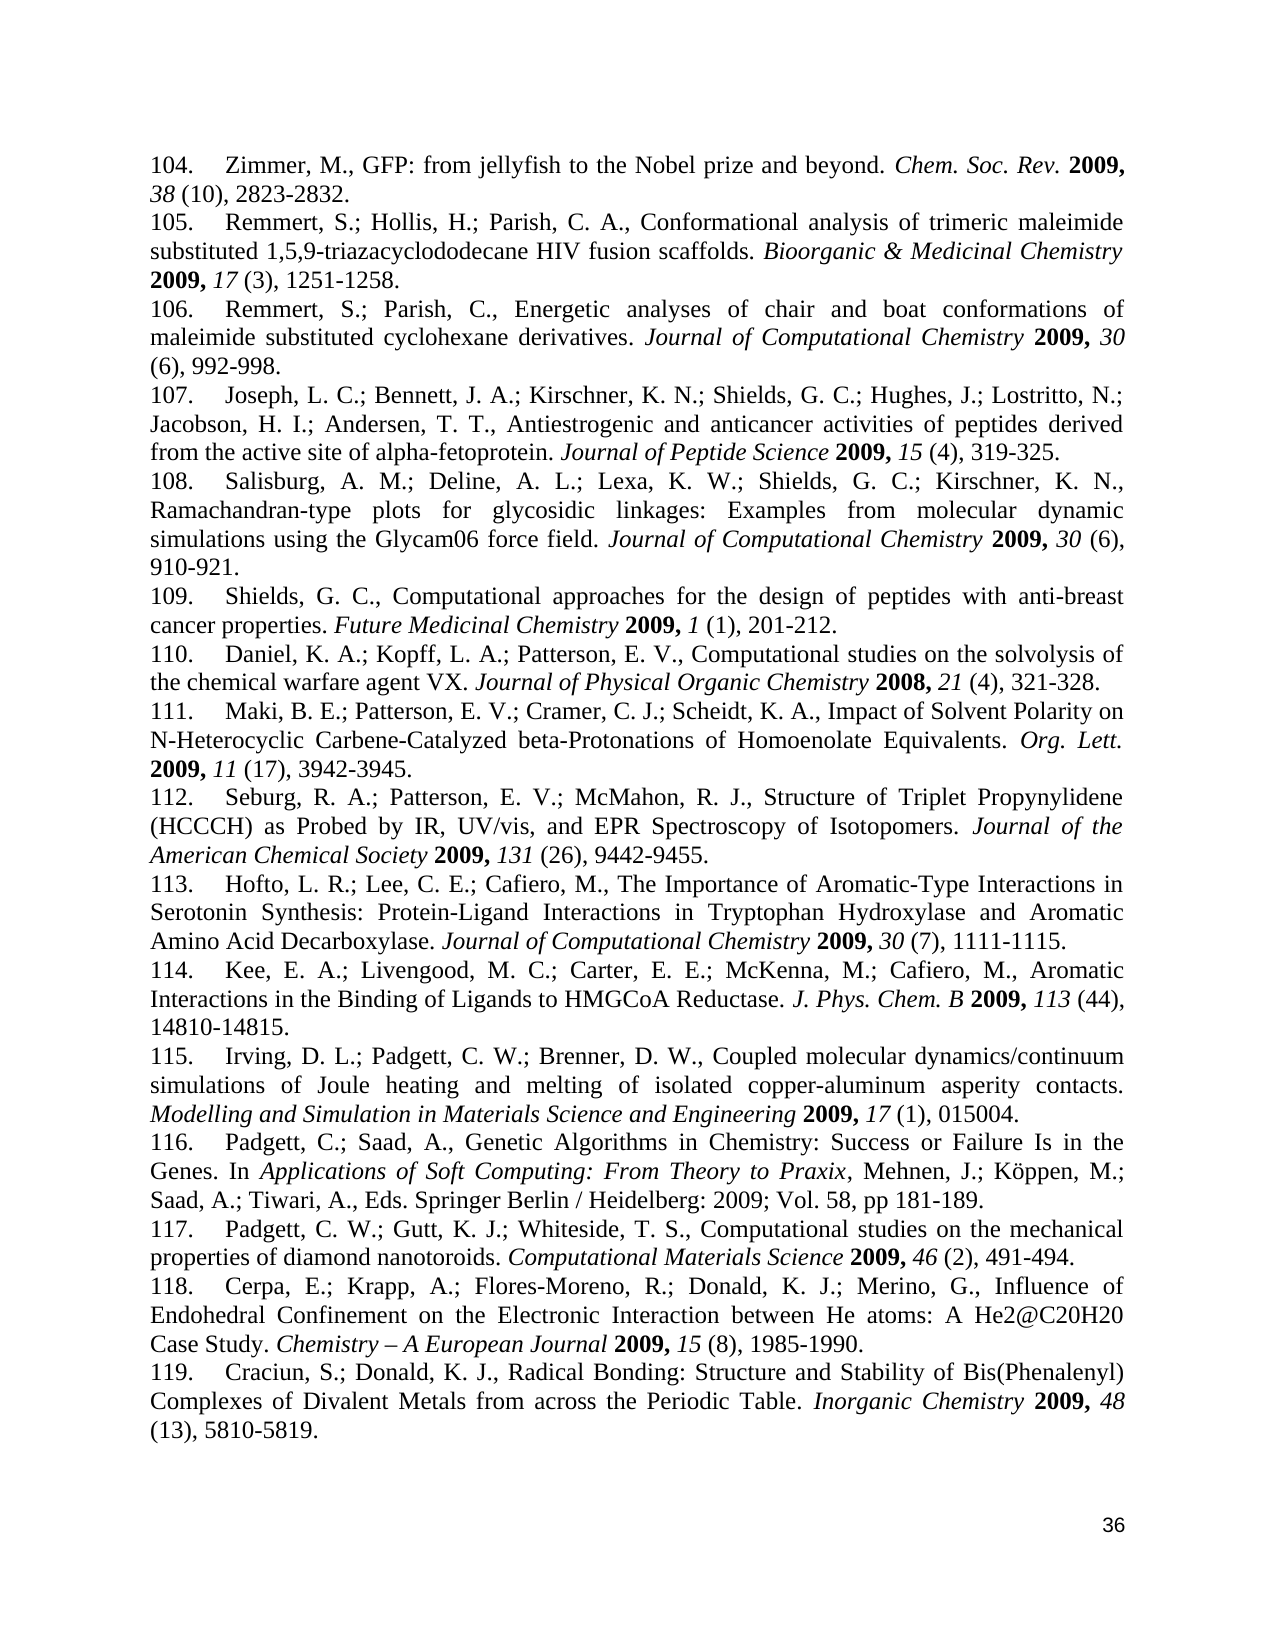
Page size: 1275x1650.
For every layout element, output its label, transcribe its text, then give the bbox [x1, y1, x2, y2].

text 110. Daniel, K. A.; Kopff, L. A.; Patterson, E. V., Computational studies on the solvolysis of the chemical warfare agent VX. Journal of Physical Organic Chemistry 2008, 21 (4), 321-328. [150, 639, 1125, 696]
text 114. Kee, E. A.; Livengood, M. C.; Carter, E. E.; McKenna, M.; Cafiero, M., Aromatic Interactions in the Binding of Ligands to HMGCoA Reductase. J. Phys. Chem. B 2009, 113 (44), 14810-14815. [150, 955, 1125, 1041]
text 116. Padgett, C.; Saad, A., Genetic Algorithms in Chemistry: Success or Failure Is in the Genes. In Applications of Soft Computing: From Theory to Praxix, Mehnen, J.; Köppen, M.; Saad, A.; Tiwari, A., Eds. Springer Berlin / Heidelberg: 2009; Vol. 58, pp 181-189. [150, 1127, 1125, 1214]
text 117. Padgett, C. W.; Gutt, K. J.; Whiteside, T. S., Computational studies on the mechanical properties of diamond nanotoroids. Computational Materials Science 2009, 46 (2), 491-494. [150, 1214, 1125, 1271]
text 106. Remmert, S.; Parish, C., Energetic analyses of chair and boat conformations of maleimide substituted cyclohexane derivatives. Journal of Computational Chemistry 2009, 30 (6), 992-998. [150, 294, 1125, 380]
text 111. Maki, B. E.; Patterson, E. V.; Cramer, C. J.; Scheidt, K. A., Impact of Solvent Polarity on N-Heterocyclic Carbene-Catalyzed beta-Protonations of Homoenolate Equivalents. Org. Lett. 2009, 11 (17), 3942-3945. [150, 696, 1125, 782]
text 119. Craciun, S.; Donald, K. J., Radical Bonding: Structure and Stability of Bis(Phenalenyl) Complexes of Divalent Metals from across the Periodic Table. Inorganic Chemistry 2009, 48 (13), 5810-5819. [150, 1357, 1125, 1444]
text 105. Remmert, S.; Hollis, H.; Parish, C. A., Conformational analysis of trimeric maleimide substituted 1,5,9-triazacyclododecane HIV fusion scaffolds. Bioorganic & Medicinal Chemistry 2009, 17 (3), 1251-1258. [150, 207, 1125, 294]
text 104. Zimmer, M., GFP: from jellyfish to the Nobel prize and beyond. Chem. Soc. Rev. 2009, 38 (10), 2823-2832. [150, 150, 1125, 207]
text 112. Seburg, R. A.; Patterson, E. V.; McMahon, R. J., Structure of Triplet Propynylidene (HCCCH) as Probed by IR, UV/vis, and EPR Spectroscopy of Isotopomers. Journal of the American Chemical Society 2009, 131 (26), 9442-9455. [150, 782, 1125, 869]
text 107. Joseph, L. C.; Bennett, J. A.; Kirschner, K. N.; Shields, G. C.; Hughes, J.; Lostritto, N.; Jacobson, H. I.; Andersen, T. T., Antiestrogenic and anticancer activities of peptides derived from the active site of alpha-fetoprotein. Journal of Peptide Science 2009, 15 (4), 319-325. [150, 380, 1125, 466]
text 113. Hofto, L. R.; Lee, C. E.; Cafiero, M., The Importance of Aromatic-Type Interactions in Serotonin Synthesis: Protein-Ligand Interactions in Tryptophan Hydroxylase and Aromatic Amino Acid Decarboxylase. Journal of Computational Chemistry 2009, 30 (7), 1111-1115. [150, 869, 1125, 955]
text 118. Cerpa, E.; Krapp, A.; Flores-Moreno, R.; Donald, K. J.; Merino, G., Influence of Endohedral Confinement on the Electronic Interaction between He atoms: A He2@C20H20 Case Study. Chemistry – A European Journal 2009, 15 (8), 1985-1990. [150, 1271, 1125, 1357]
text 108. Salisburg, A. M.; Deline, A. L.; Lexa, K. W.; Shields, G. C.; Kirschner, K. N., Ramachandran-type plots for glycosidic linkages: Examples from molecular dynamic simulations using the Glycam06 force field. Journal of Computational Chemistry 2009, 30 (6), 910-921. [150, 466, 1125, 581]
text 109. Shields, G. C., Computational approaches for the design of peptides with anti-breast cancer properties. Future Medicinal Chemistry 2009, 1 (1), 201-212. [150, 581, 1125, 639]
text 115. Irving, D. L.; Padgett, C. W.; Brenner, D. W., Coupled molecular dynamics/continuum simulations of Joule heating and melting of isolated copper-aluminum asperity contacts. Modelling and Simulation in Materials Science and Engineering 2009, 17 (1), 015004. [150, 1041, 1125, 1127]
